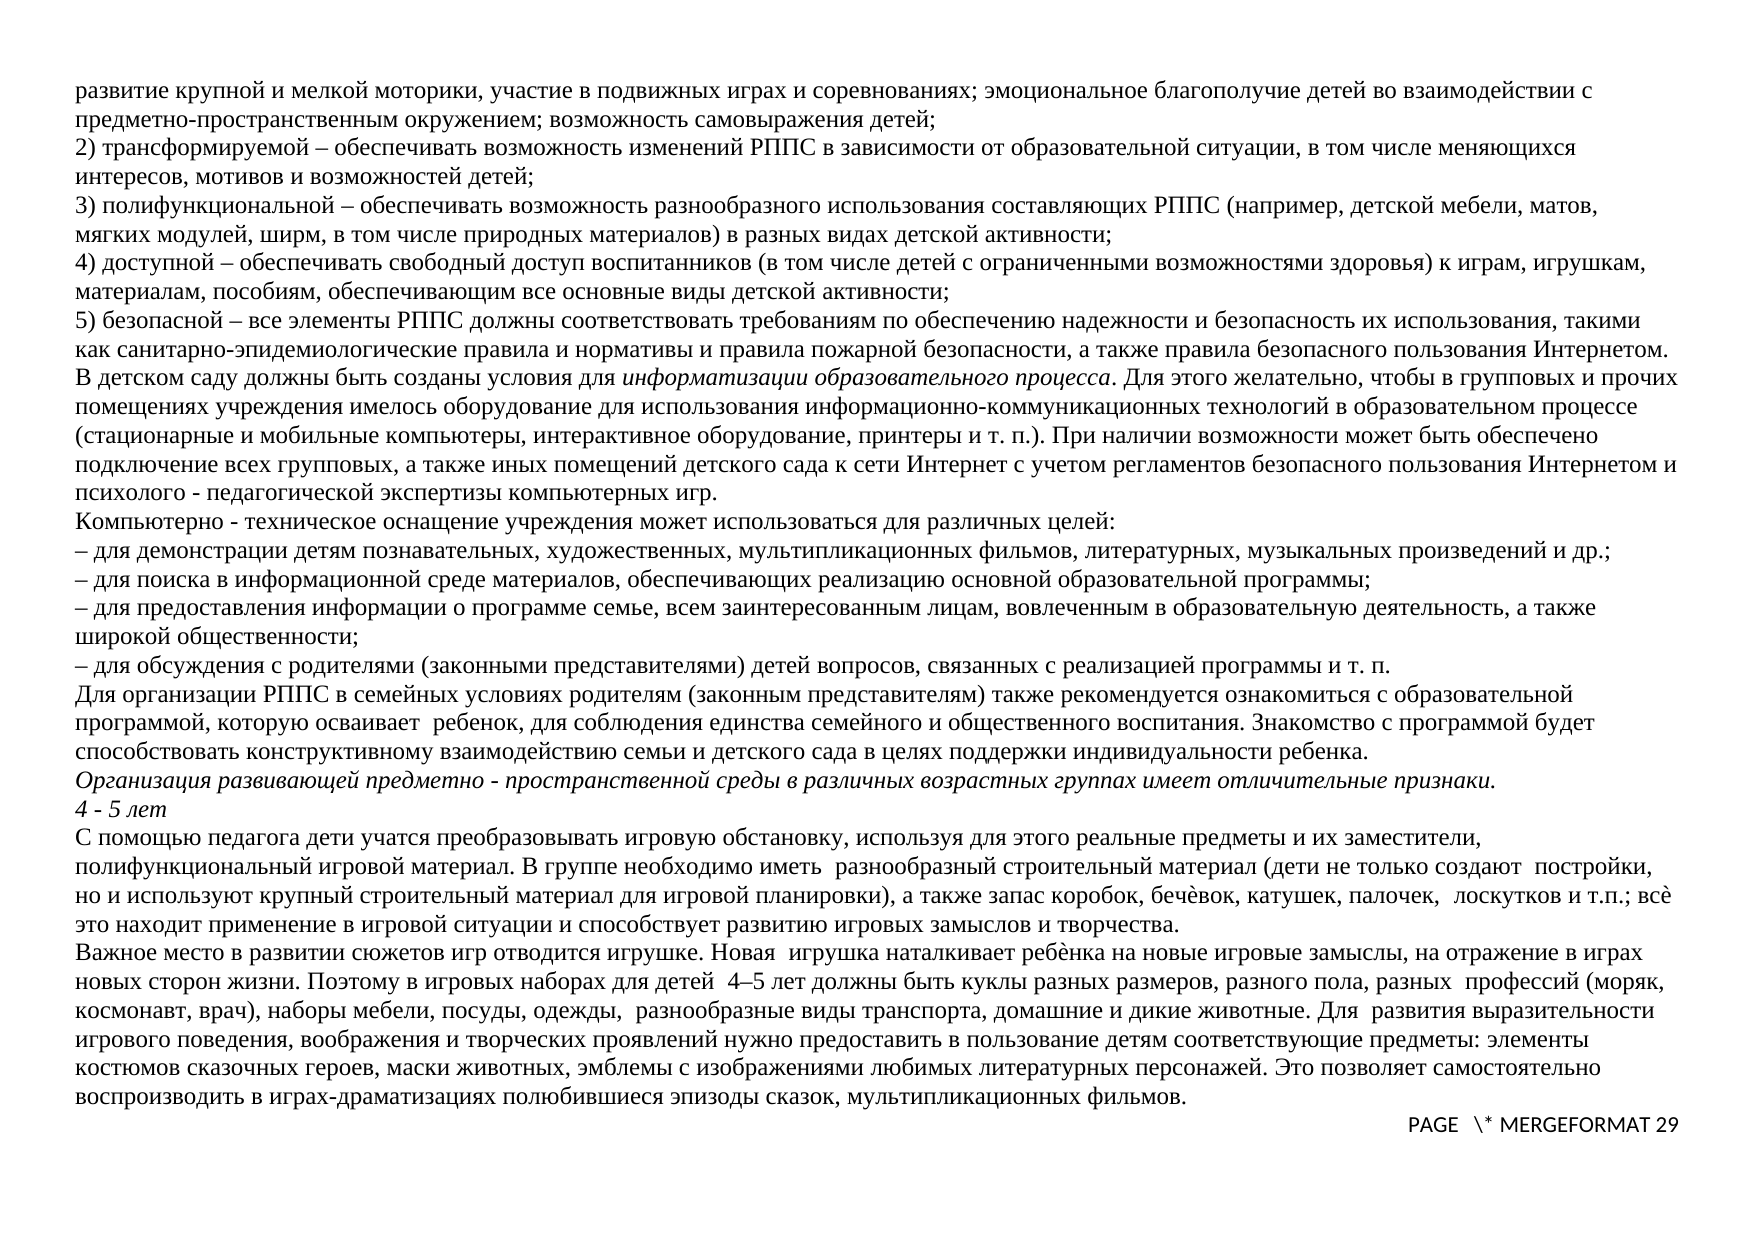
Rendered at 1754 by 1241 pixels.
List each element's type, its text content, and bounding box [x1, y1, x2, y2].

text Компьютерно - техническое оснащение учреждения может использоваться для различных целей: [75, 506, 1679, 535]
text 4) доступной – обеспечивать свободный доступ воспитанников (в том числе детей с ограниченными возможностями здоровья) к играм, игрушкам, материалам, пособиям, обеспечивающим все основные виды детской активности; [75, 247, 1679, 305]
text 5) безопасной – все элементы РППС должны соответствовать требованиям по обеспечению надежности и безопасность их использования, такими как санитарно-эпидемиологические правила и нормативы и правила пожарной безопасности, а также правила безопасного пользования Интернетом. [75, 305, 1679, 362]
text – для поиска в информационной среде материалов, обеспечивающих реализацию основной образовательной программы; [75, 564, 1679, 592]
text Важное место в развитии сюжетов игр отводится игрушке. Новая игрушка наталкивает ребѐнка на новые игровые замыслы, на отражение в играх новых сторон жизни. Поэтому в игровых наборах для детей 4–5 лет должны быть куклы разных размеров, разного пола, разных профессий (моряк, космонавт, врач), наборы мебели, посуды, одежды, разнообразные виды транспорта, домашние и дикие животные. Для развития выразительности игрового поведения, воображения и творческих проявлений нужно предоставить в пользование детям соответствующие предметы: элементы костюмов сказочных героев, маски животных, эмблемы с изображениями любимых литературных персонажей. Это позволяет самостоятельно воспроизводить в играх-драматизациях полюбившиеся эпизоды сказок, мультипликационных фильмов. [75, 937, 1679, 1110]
text 3) полифункциональной – обеспечивать возможность разнообразного использования составляющих РППС (например, детской мебели, матов, мягких модулей, ширм, в том числе природных материалов) в разных видах детской активности; [75, 190, 1679, 247]
text 4 - 5 лет [75, 794, 1679, 822]
text – для предоставления информации о программе семье, всем заинтересованным лицам, вовлеченным в образовательную деятельность, а также широкой общественности; [75, 592, 1679, 650]
text С помощью педагога дети учатся преобразовывать игровую обстановку, используя для этого реальные предметы и их заместители, полифункциональный игровой материал. В группе необходимо иметь разнообразный строительный материал (дети не только создают постройки, но и используют крупный строительный материал для игровой планировки), а также запас коробок, бечѐвок, катушек, палочек, лоскутков и т.п.; всѐ это находит применение в игровой ситуации и способствует развитию игровых замыслов и творчества. [75, 822, 1679, 937]
text – для демонстрации детям познавательных, художественных, мультипликационных фильмов, литературных, музыкальных произведений и др.; [75, 535, 1679, 564]
text Для организации РППС в семейных условиях родителям (законным представителям) также рекомендуется ознакомиться с образовательной программой, которую осваивает ребенок, для соблюдения единства семейного и общественного воспитания. Знакомство с программой будет способствовать конструктивному взаимодействию семьи и детского сада в целях поддержки индивидуальности ребенка. [75, 679, 1679, 765]
text 2) трансформируемой – обеспечивать возможность изменений РППС в зависимости от образовательной ситуации, в том числе меняющихся интересов, мотивов и возможностей детей; [75, 132, 1679, 190]
text – для обсуждения с родителями (законными представителями) детей вопросов, связанных с реализацией программы и т. п. [75, 650, 1679, 679]
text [75, 75, 1679, 132]
text В детском саду должны быть созданы условия для информатизации образовательного процесса. Для этого желательно, чтобы в групповых и прочих помещениях учреждения имелось оборудование для использования информационно-коммуникационных технологий в образовательном процессе (стационарные и мобильные компьютеры, интерактивное оборудование, принтеры и т. п.). При наличии возможности может быть обеспечено подключение всех групповых, а также иных помещений детского сада к сети Интернет с учетом регламентов безопасного пользования Интернетом и психолого - педагогической экспертизы компьютерных игр. [75, 362, 1679, 506]
text Организация развивающей предметно - пространственной среды в различных возрастных группах имеет отличительные признаки. [75, 765, 1679, 794]
